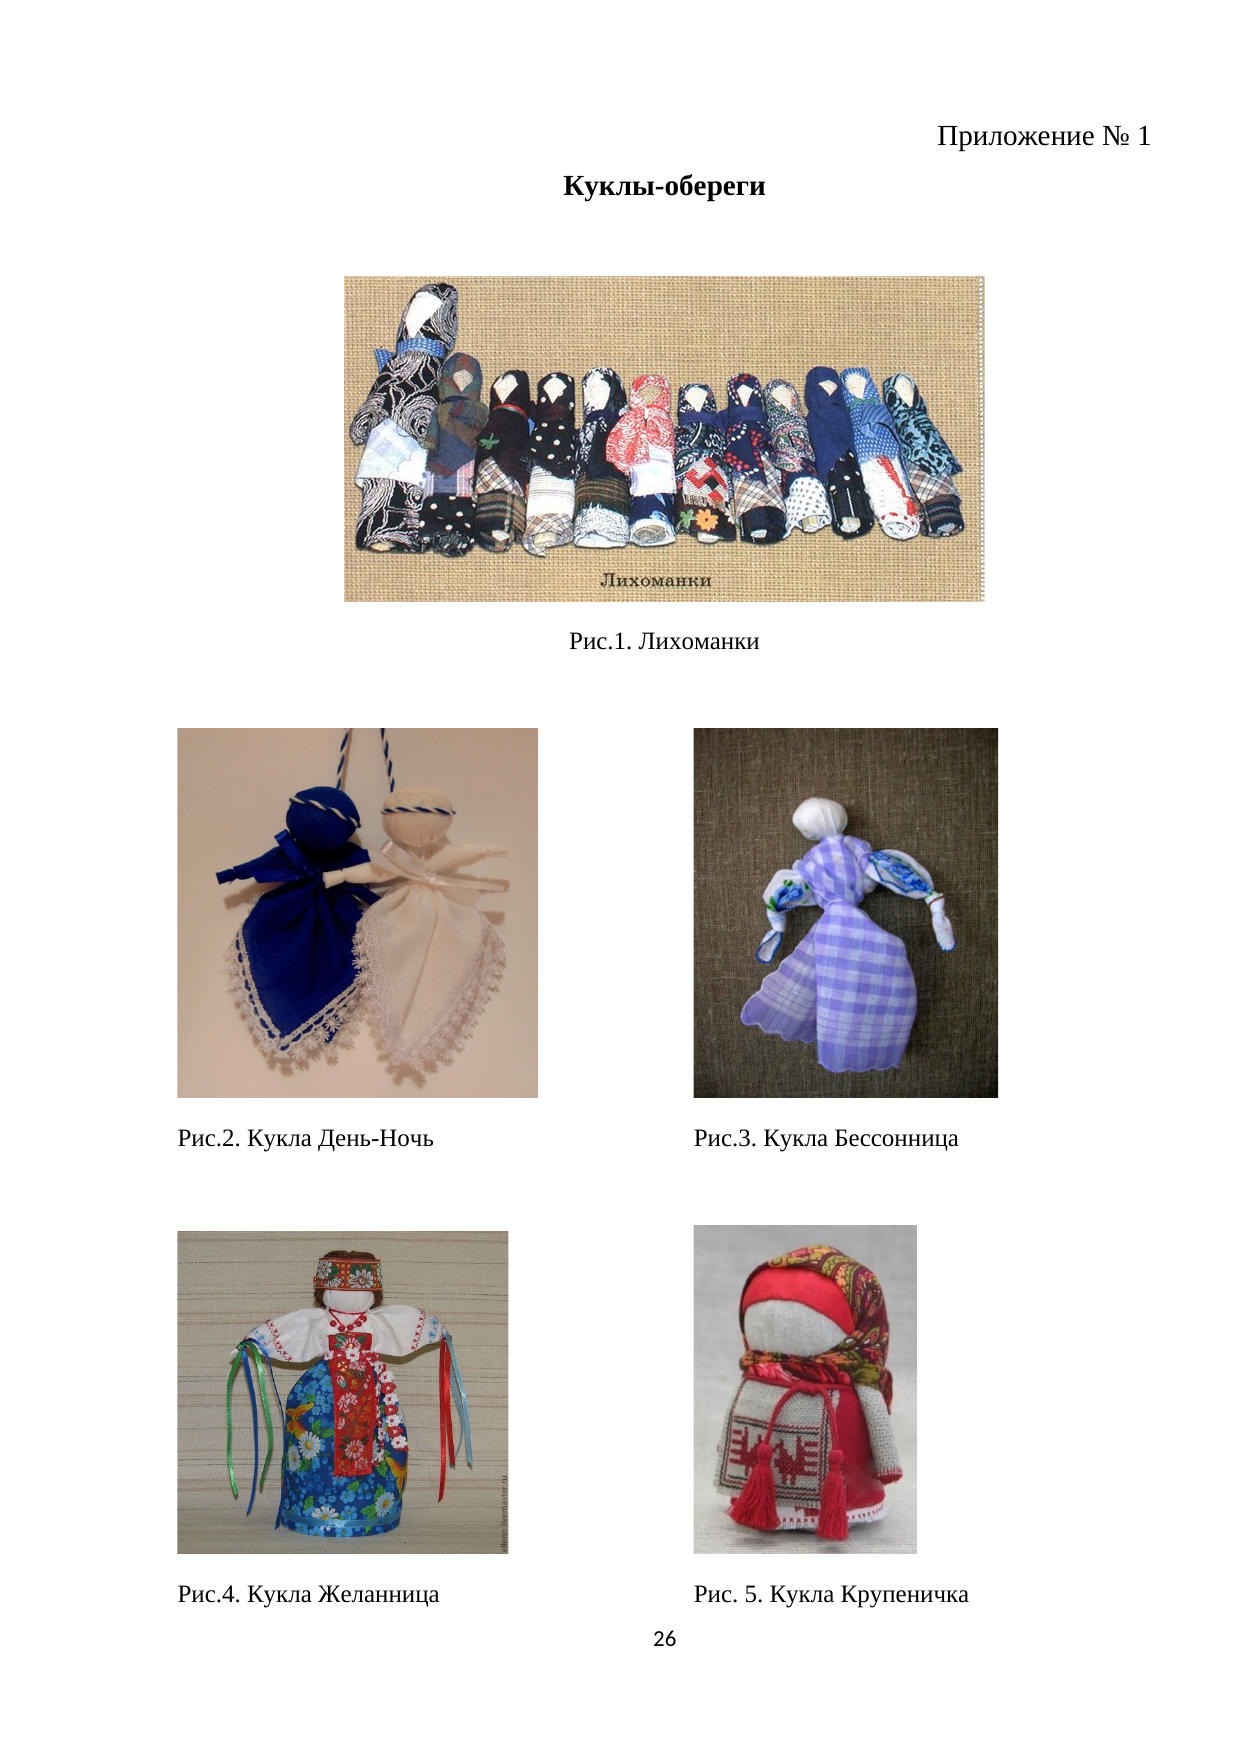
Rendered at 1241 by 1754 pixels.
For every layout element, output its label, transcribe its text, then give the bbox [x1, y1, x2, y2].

text Рис.1. Лихоманки [177, 626, 1152, 655]
text Рис.4. Кукла Желанница Рис. 5. Кукла Крупеничка [177, 1579, 1152, 1608]
picture [693, 728, 999, 1098]
text Рис.2. Кукла День-Ночь Рис.3. Кукла Бессонница [177, 1123, 1152, 1152]
picture [177, 1231, 509, 1554]
list Приложение № 1 [177, 118, 1152, 152]
picture [693, 1225, 917, 1554]
text Куклы-обереги [177, 168, 1152, 202]
picture [177, 728, 539, 1098]
picture [344, 276, 985, 602]
